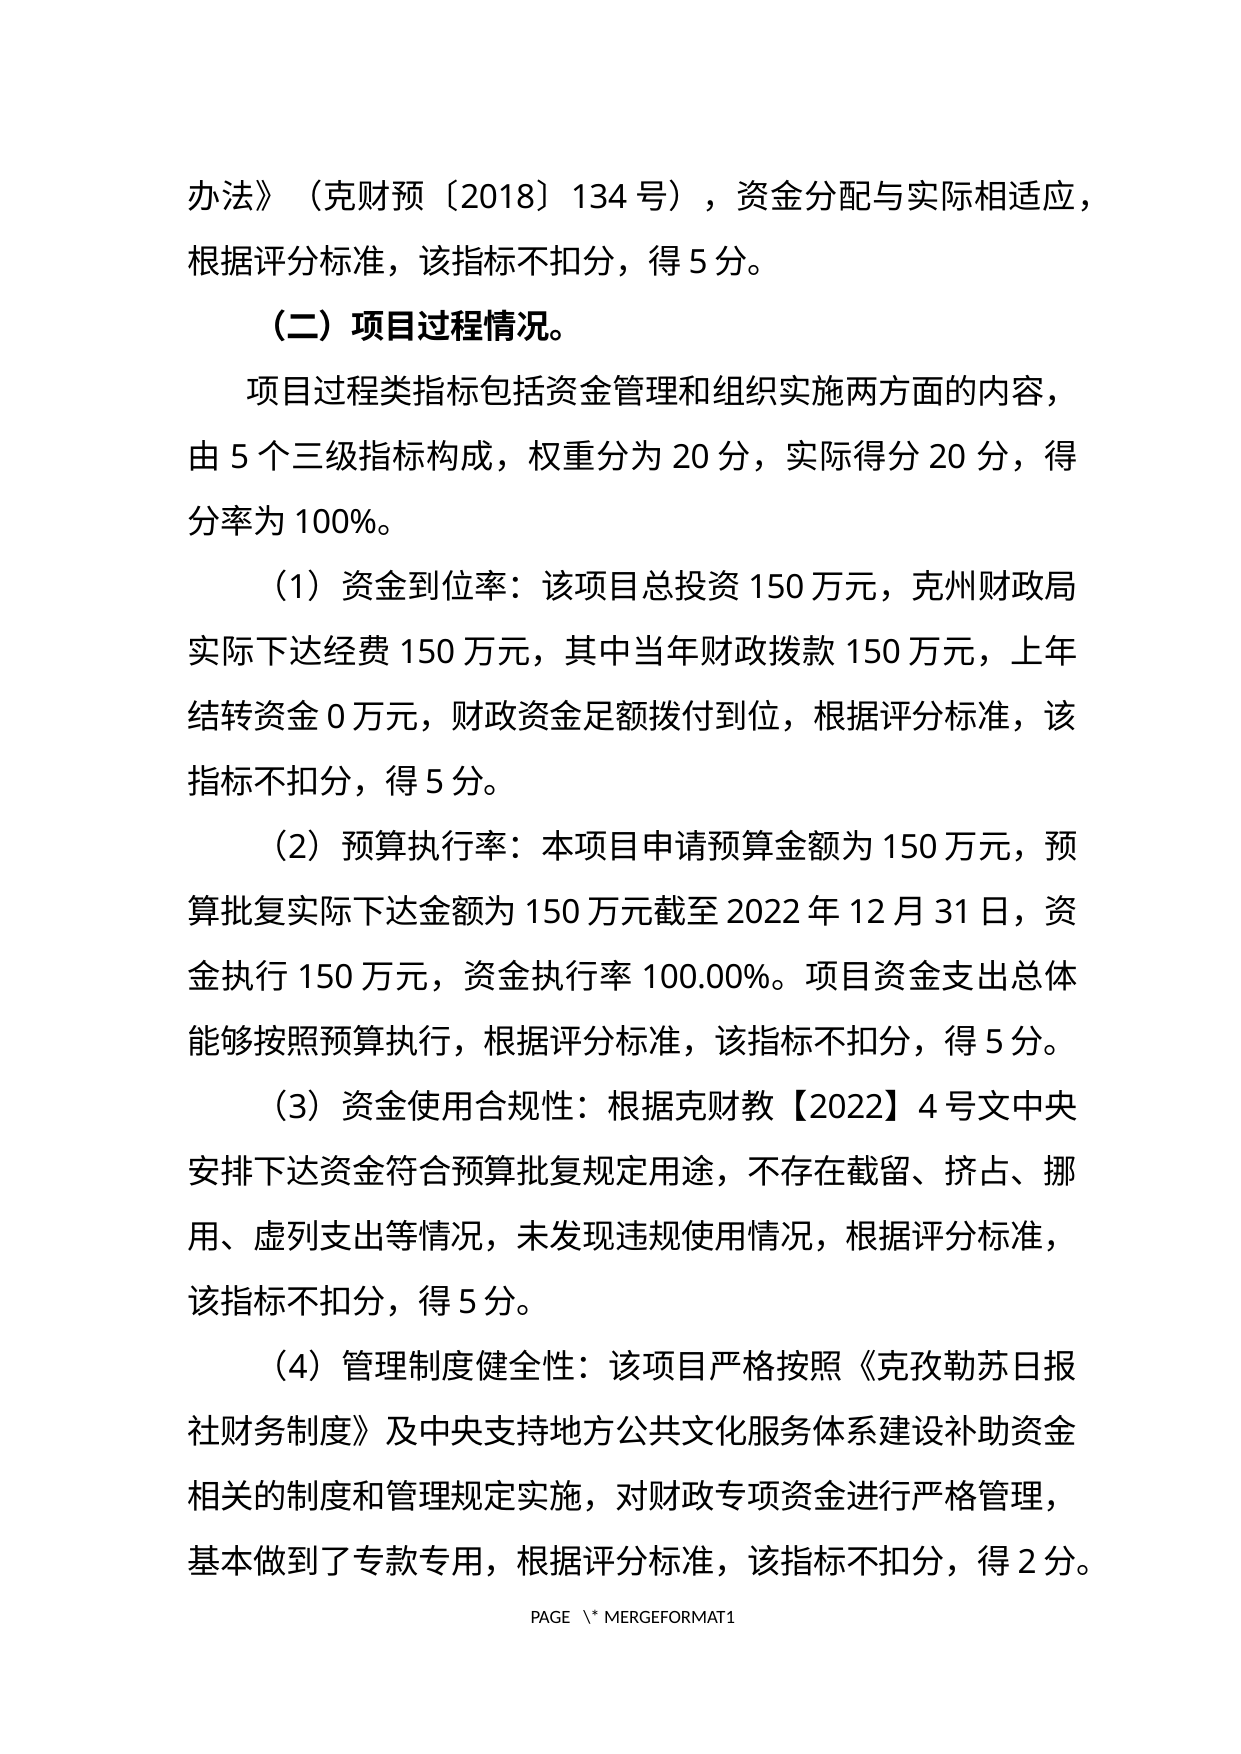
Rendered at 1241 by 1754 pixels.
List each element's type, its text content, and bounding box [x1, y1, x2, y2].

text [187, 162, 1078, 292]
text （二）项目过程情况。 [187, 292, 1078, 357]
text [187, 357, 1078, 1592]
